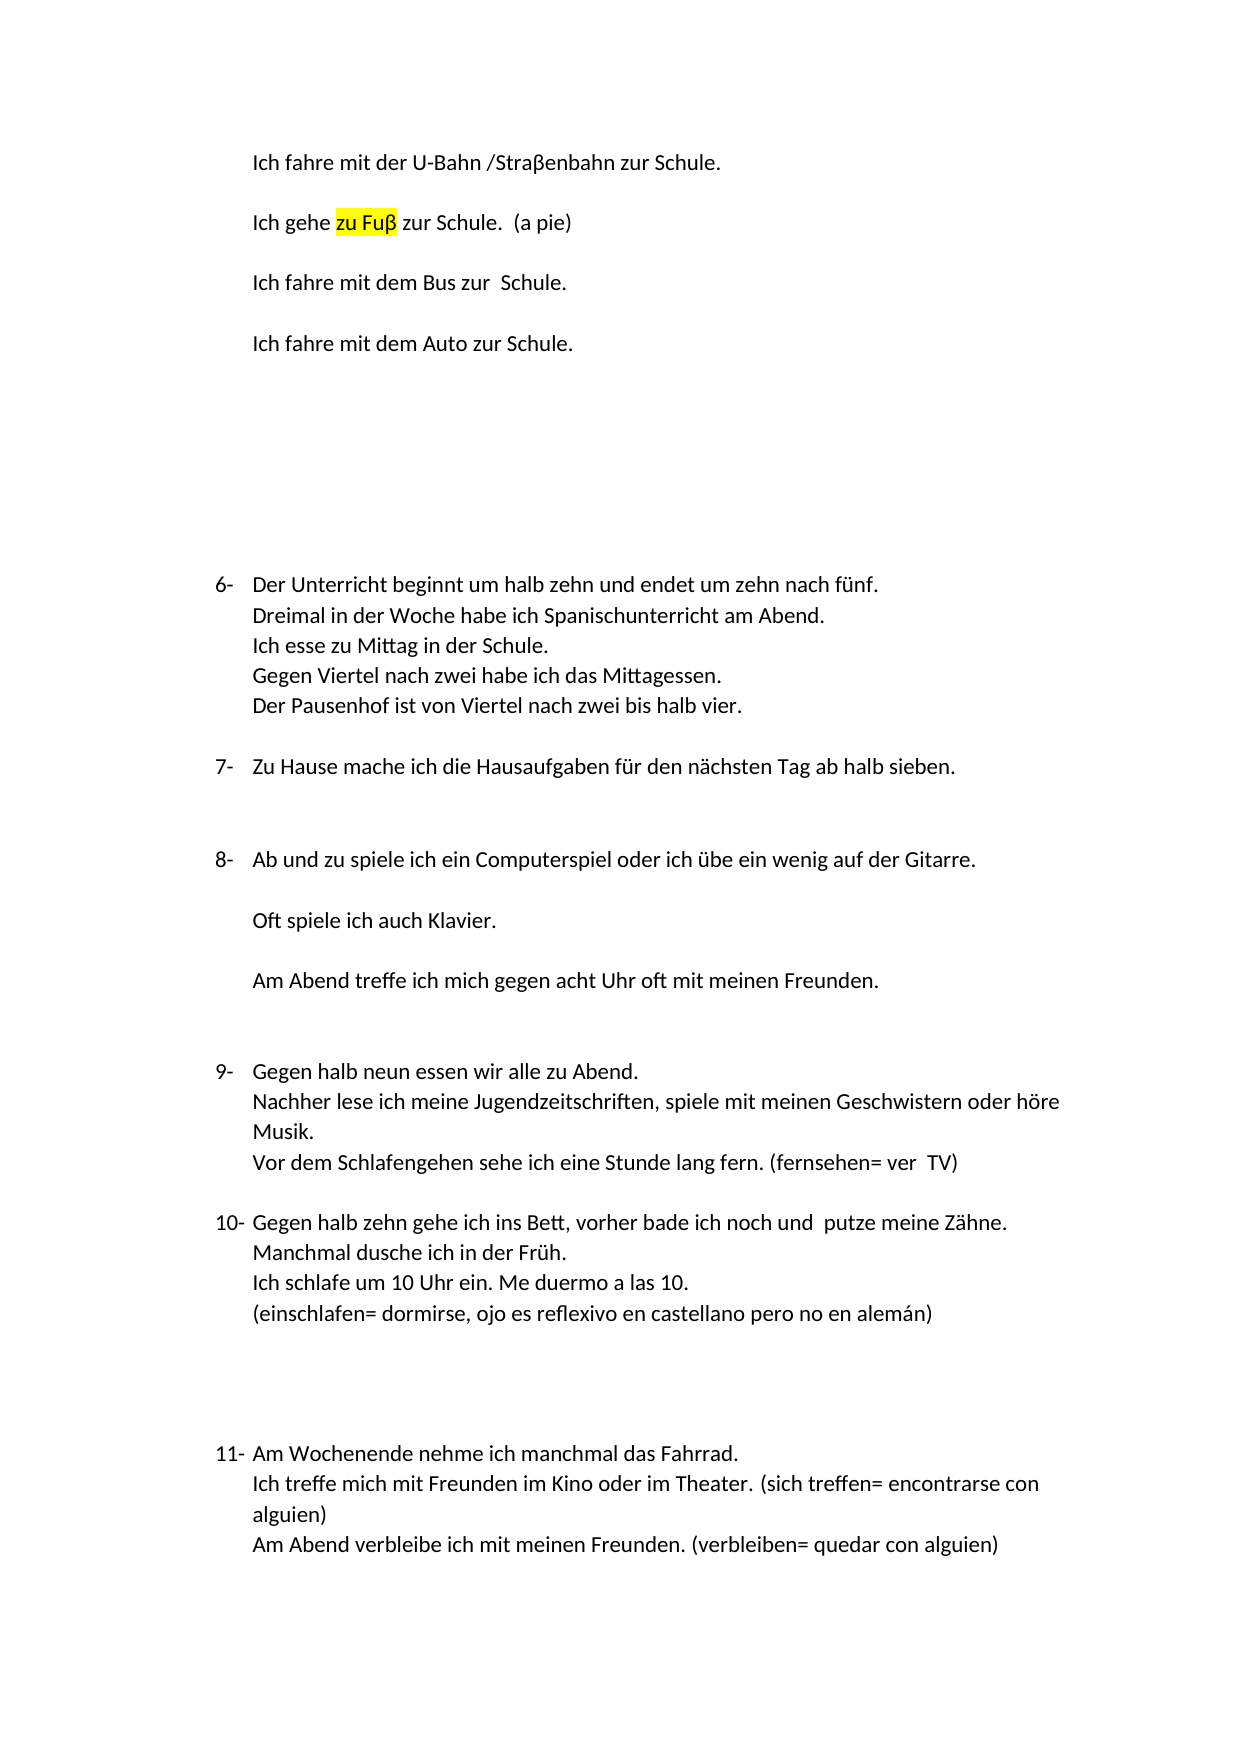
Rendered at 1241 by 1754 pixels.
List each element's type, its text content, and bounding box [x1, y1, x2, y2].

list (einschlafen= dormirse, ojo es reflexivo en castellano pero no en alemán) [252, 1299, 1063, 1327]
list Am Abend verbleibe ich mit meinen Freunden. (verbleiben= quedar con alguien) [252, 1530, 1063, 1558]
list Ich gehe zu Fuβ zur Schule. (a pie) [397, 208, 1063, 236]
list Oft spiele ich auch Klavier. [252, 906, 1063, 934]
list Ab und zu spiele ich ein Computerspiel oder ich übe ein wenig auf der Gitarre. [215, 846, 1063, 873]
list Ich gehe zu Fuβ zur Schule. (a pie) [252, 208, 336, 236]
list Ich fahre mit dem Auto zur Schule. [252, 329, 1063, 357]
list Dreimal in der Woche habe ich Spanischunterricht am Abend. [252, 601, 1063, 629]
list Nachher lese ich meine Jugendzeitschriften, spiele mit meinen Geschwistern oder höre Musik. [252, 1087, 1063, 1145]
list Ich esse zu Mittag in der Schule. [252, 631, 1063, 659]
list Ich fahre mit der U-Bahn /Straβenbahn zur Schule. [252, 148, 1063, 176]
list Der Pausenhof ist von Viertel nach zwei bis halb vier. [252, 691, 1063, 719]
list Gegen halb zehn gehe ich ins Bett, vorher bade ich noch und putze meine Zähne. [215, 1208, 1063, 1236]
list Ich fahre mit dem Bus zur Schule. [252, 268, 1063, 296]
list Zu Hause mache ich die Hausaufgaben für den nächsten Tag ab halb sieben. [215, 752, 1063, 780]
list Gegen Viertel nach zwei habe ich das Mittagessen. [252, 661, 1063, 689]
list Am Abend treffe ich mich gegen acht Uhr oft mit meinen Freunden. [252, 966, 1063, 994]
list Manchmal dusche ich in der Früh. [252, 1238, 1063, 1266]
list Am Wochenende nehme ich manchmal das Fahrrad. [215, 1439, 1063, 1467]
list Vor dem Schlafengehen sehe ich eine Stunde lang fern. (fernsehen= ver TV) [252, 1148, 1063, 1176]
list Gegen halb neun essen wir alle zu Abend. [215, 1057, 1063, 1085]
list Ich schlafe um 10 Uhr ein. Me duermo a las 10. [252, 1268, 1063, 1296]
list Ich treffe mich mit Freunden im Kino oder im Theater. (sich treffen= encontrarse con alguien) [252, 1469, 1063, 1528]
list Der Unterricht beginnt um halb zehn und endet um zehn nach fünf. [215, 571, 1063, 598]
